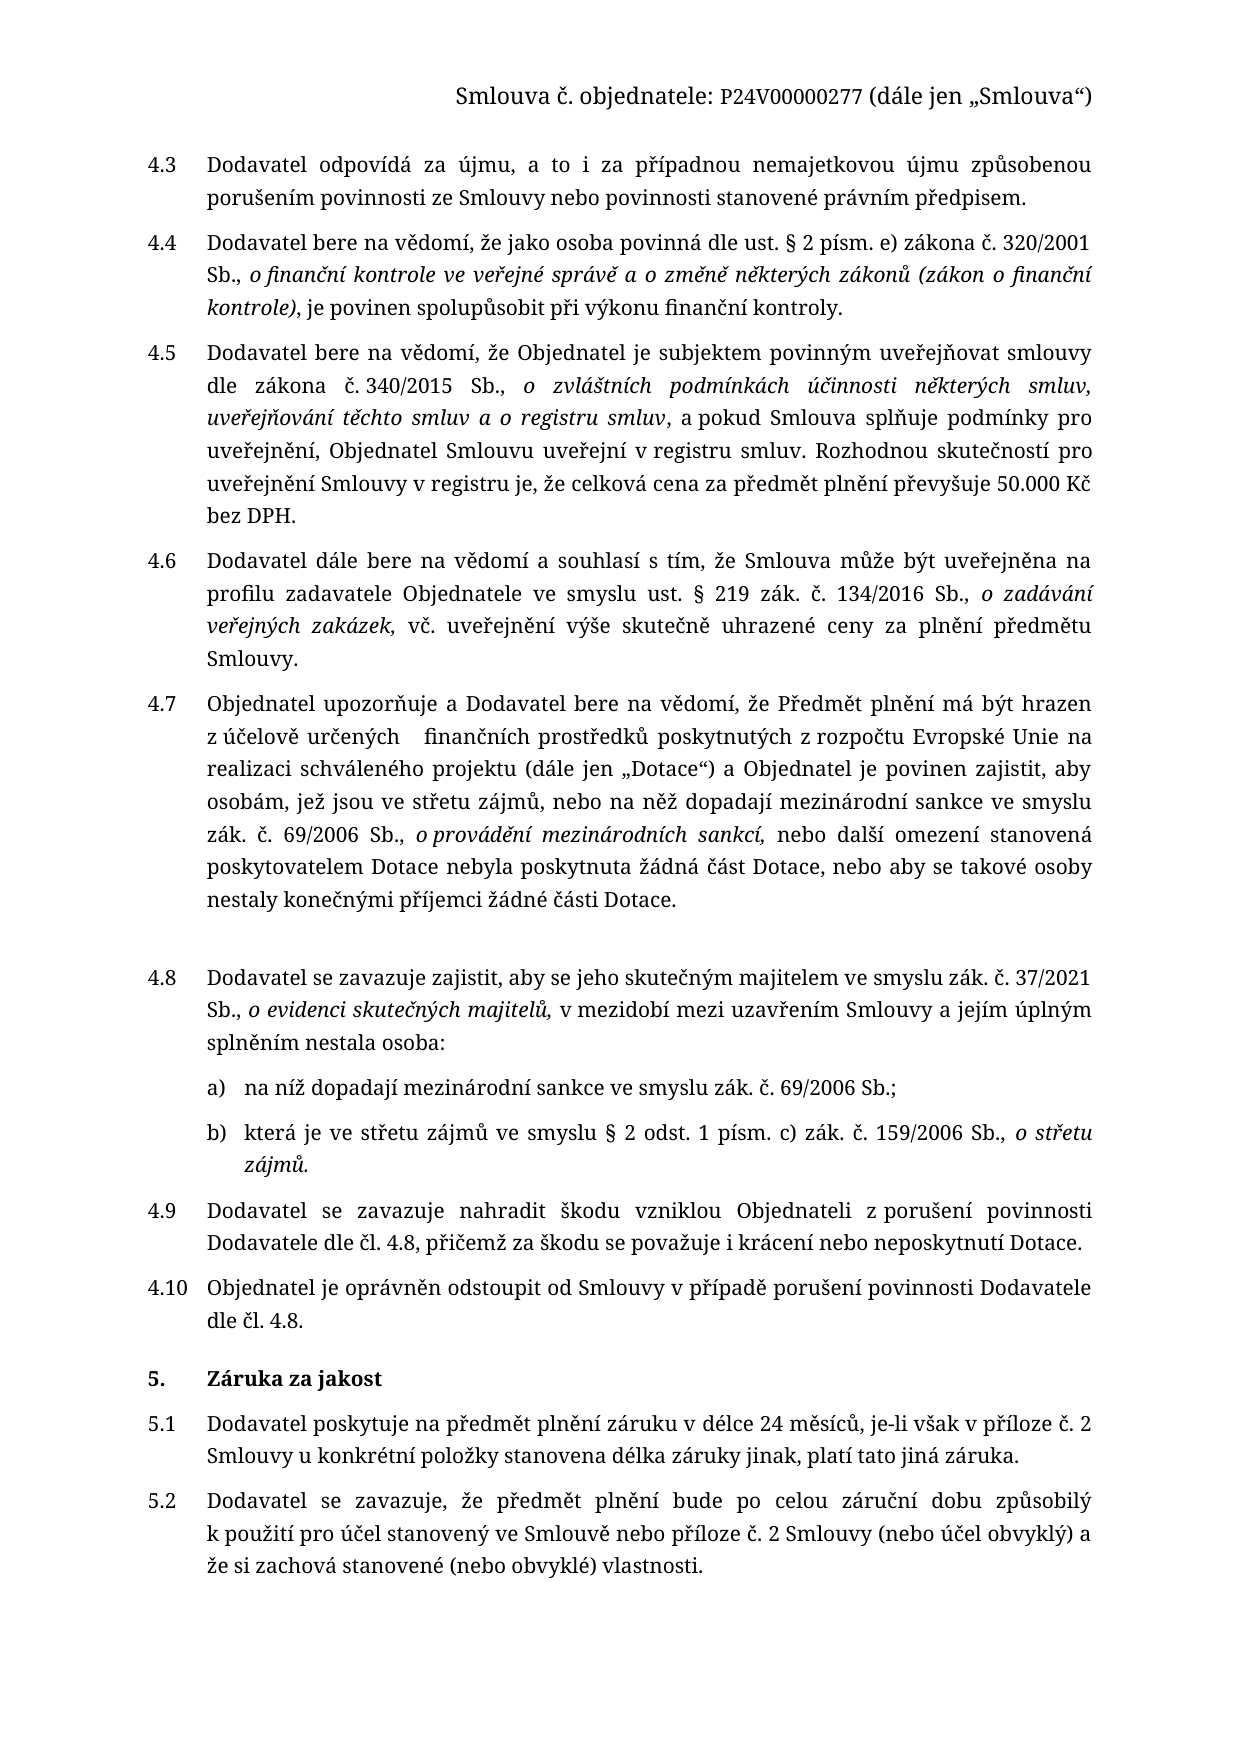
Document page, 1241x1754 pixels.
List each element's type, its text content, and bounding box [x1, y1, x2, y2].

list Dodavatel se zavazuje nahradit škodu vzniklou Objednateli z porušení povinnosti Dodavatele dle čl. 4.8, přičemž za škodu se považuje i krácení nebo neposkytnutí Dotace. [148, 1196, 1093, 1257]
list Dodavatel bere na vědomí, že jako osoba povinná dle ust. § 2 písm. e) zákona č. 320/2001 Sb., o finanční kontrole ve veřejné správě a o změně některých zákonů (zákon o finanční kontrole), je povinen spolupůsobit při výkonu finanční kontroly. [148, 228, 1093, 322]
list Dodavatel odpovídá za újmu, a to i za případnou nemajetkovou újmu způsobenou porušením povinnosti ze Smlouvy nebo povinnosti stanovené právním předpisem. [148, 150, 1093, 211]
list Objednatel upozorňuje a Dodavatel bere na vědomí, že Předmět plnění má být hrazen z účelově určených finančních prostředků poskytnutých z rozpočtu Evropské Unie na realizaci schváleného projektu (dále jen „Dotace“) a Objednatel je povinen zajistit, aby osobám, jež jsou ve střetu zájmů, nebo na něž dopadají mezinárodní sankce ve smyslu zák. č. 69/2006 Sb., o provádění mezinárodních sankcí, nebo další omezení stanovená poskytovatelem Dotace nebyla poskytnuta žádná část Dotace, nebo aby se takové osoby nestaly konečnými příjemci žádné části Dotace. [148, 689, 1093, 913]
list Objednatel je oprávněn odstoupit od Smlouvy v případě porušení povinnosti Dodavatele dle čl. 4.8. [148, 1273, 1093, 1334]
list Dodavatel se zavazuje zajistit, aby se jeho skutečným majitelem ve smyslu zák. č. 37/2021 Sb., o evidenci skutečných majitelů, v mezidobí mezi uzavřením Smlouvy a jejím úplným splněním nestala osoba: [148, 963, 1093, 1056]
list Záruka za jakost [148, 1364, 1093, 1392]
list na níž dopadají mezinárodní sankce ve smyslu zák. č. 69/2006 Sb.; [207, 1073, 1093, 1101]
list Dodavatel se zavazuje, že předmět plnění bude po celou záruční dobu způsobilý k použití pro účel stanovený ve Smlouvě nebo příloze č. 2 Smlouvy (nebo účel obvyklý) a že si zachová stanovené (nebo obvyklé) vlastnosti. [148, 1486, 1093, 1580]
list Dodavatel poskytuje na předmět plnění záruku v délce 24 měsíců, je-li však v příloze č. 2 Smlouvy u konkrétní položky stanovena délka záruky jinak, platí tato jiná záruka. [148, 1409, 1093, 1470]
list Dodavatel dále bere na vědomí a souhlasí s tím, že Smlouva může být uveřejněna na profilu zadavatele Objednatele ve smyslu ust. § 219 zák. č. 134/2016 Sb., o zadávání veřejných zakázek, vč. uveřejnění výše skutečně uhrazené ceny za plnění předmětu Smlouvy. [148, 546, 1093, 673]
list Dodavatel bere na vědomí, že Objednatel je subjektem povinným uveřejňovat smlouvy dle zákona č. 340/2015 Sb., o zvláštních podmínkách účinnosti některých smluv, uveřejňování těchto smluv a o registru smluv, a pokud Smlouva splňuje podmínky pro uveřejnění, Objednatel Smlouvu uveřejní v registru smluv. Rozhodnou skutečností pro uveřejnění Smlouvy v registru je, že celková cena za předmět plnění převyšuje 50.000 Kč bez DPH. [148, 338, 1093, 530]
list která je ve střetu zájmů ve smyslu § 2 odst. 1 písm. c) zák. č. 159/2006 Sb., o střetu zájmů. [207, 1118, 1093, 1179]
